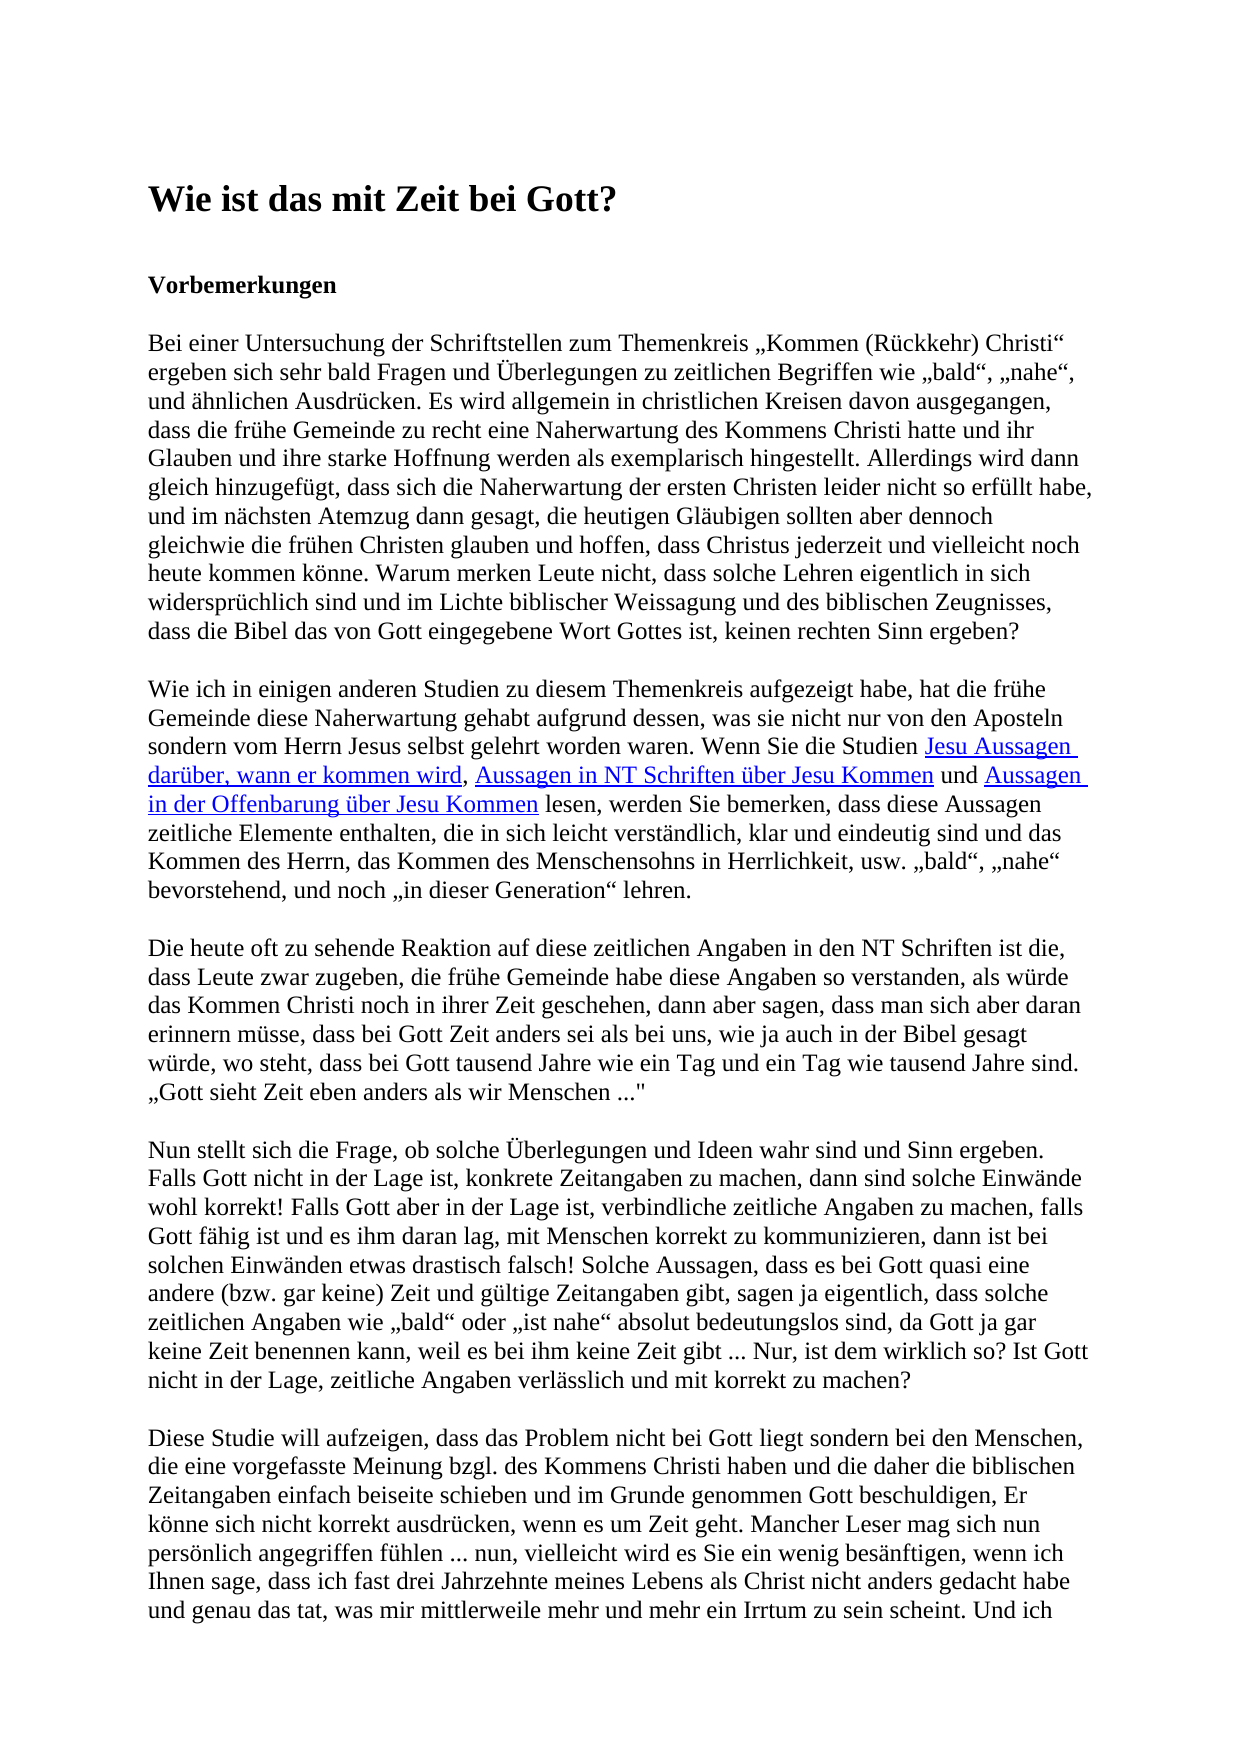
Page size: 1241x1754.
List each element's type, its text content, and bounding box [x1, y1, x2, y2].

text Bei einer Untersuchung der Schriftstellen zum Themenkreis „Kommen (Rückkehr) Christi“ ergeben sich sehr bald Fragen und Überlegungen zu zeitlichen Begriffen wie „bald“, „nahe“, und ähnlichen Ausdrücken. Es wird allgemein in christlichen Kreisen davon ausgegangen, dass die frühe Gemeinde zu recht eine Naherwartung des Kommens Christi hatte und ihr Glauben und ihre starke Hoffnung werden als exemplarisch hingestellt. Allerdings wird dann gleich hinzugefügt, dass sich die Naherwartung der ersten Christen leider nicht so erfüllt habe, und im nächsten Atemzug dann gesagt, die heutigen Gläubigen sollten aber dennoch gleichwie die frühen Christen glauben und hoffen, dass Christus jederzeit und vielleicht noch heute kommen könne. Warum merken Leute nicht, dass solche Lehren eigentlich in sich widersprüchlich sind und im Lichte biblischer Weissagung und des biblischen Zeugnisses, dass die Bibel das von Gott eingegebene Wort Gottes ist, keinen rechten Sinn ergeben? [148, 328, 1093, 645]
text Wie ich in einigen anderen Studien zu diesem Themenkreis aufgezeigt habe, hat die frühe Gemeinde diese Naherwartung gehabt aufgrund dessen, was sie nicht nur von den Aposteln sondern vom Herrn Jesus selbst gelehrt worden waren. Wenn Sie die Studien Jesu Aussagen darüber, wann er kommen wird, Aussagen in NT Schriften über Jesu Kommen und Aussagen in der Offenbarung über Jesu Kommen lesen, werden Sie bemerken, dass diese Aussagen zeitliche Elemente enthalten, die in sich leicht verständlich, klar und eindeutig sind und das Kommen des Herrn, das Kommen des Menschensohns in Herrlichkeit, usw. „bald“, „nahe“ bevorstehend, und noch „in dieser Generation“ lehren. [148, 674, 1093, 904]
text Nun stellt sich die Frage, ob solche Überlegungen und Ideen wahr sind und Sinn ergeben. Falls Gott nicht in der Lage ist, konkrete Zeitangaben zu machen, dann sind solche Einwände wohl korrekt! Falls Gott aber in der Lage ist, verbindliche zeitliche Angaben zu machen, falls Gott fähig ist und es ihm daran lag, mit Menschen korrekt zu kommunizieren, dann ist bei solchen Einwänden etwas drastisch falsch! Solche Aussagen, dass es bei Gott quasi eine andere (bzw. gar keine) Zeit und gültige Zeitangaben gibt, sagen ja eigentlich, dass solche zeitlichen Angaben wie „bald“ oder „ist nahe“ absolut bedeutungslos sind, da Gott ja gar keine Zeit benennen kann, weil es bei ihm keine Zeit gibt ... Nur, ist dem wirklich so? Ist Gott nicht in der Lage, zeitliche Angaben verlässlich und mit korrekt zu machen? [148, 1135, 1093, 1393]
subtitle Wie ist das mit Zeit bei Gott? [148, 177, 1093, 220]
text Die heute oft zu sehende Reaktion auf diese zeitlichen Angaben in den NT Schriften ist die, dass Leute zwar zugeben, die frühe Gemeinde habe diese Angaben so verstanden, als würde das Kommen Christi noch in ihrer Zeit geschehen, dann aber sagen, dass man sich aber daran erinnern müsse, dass bei Gott Zeit anders sei als bei uns, wie ja auch in der Bibel gesagt würde, wo steht, dass bei Gott tausend Jahre wie ein Tag und ein Tag wie tausend Jahre sind. „Gott sieht Zeit eben anders als wir Menschen ..." [148, 933, 1093, 1106]
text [148, 1423, 1093, 1624]
text Vorbemerkungen [148, 271, 1093, 299]
